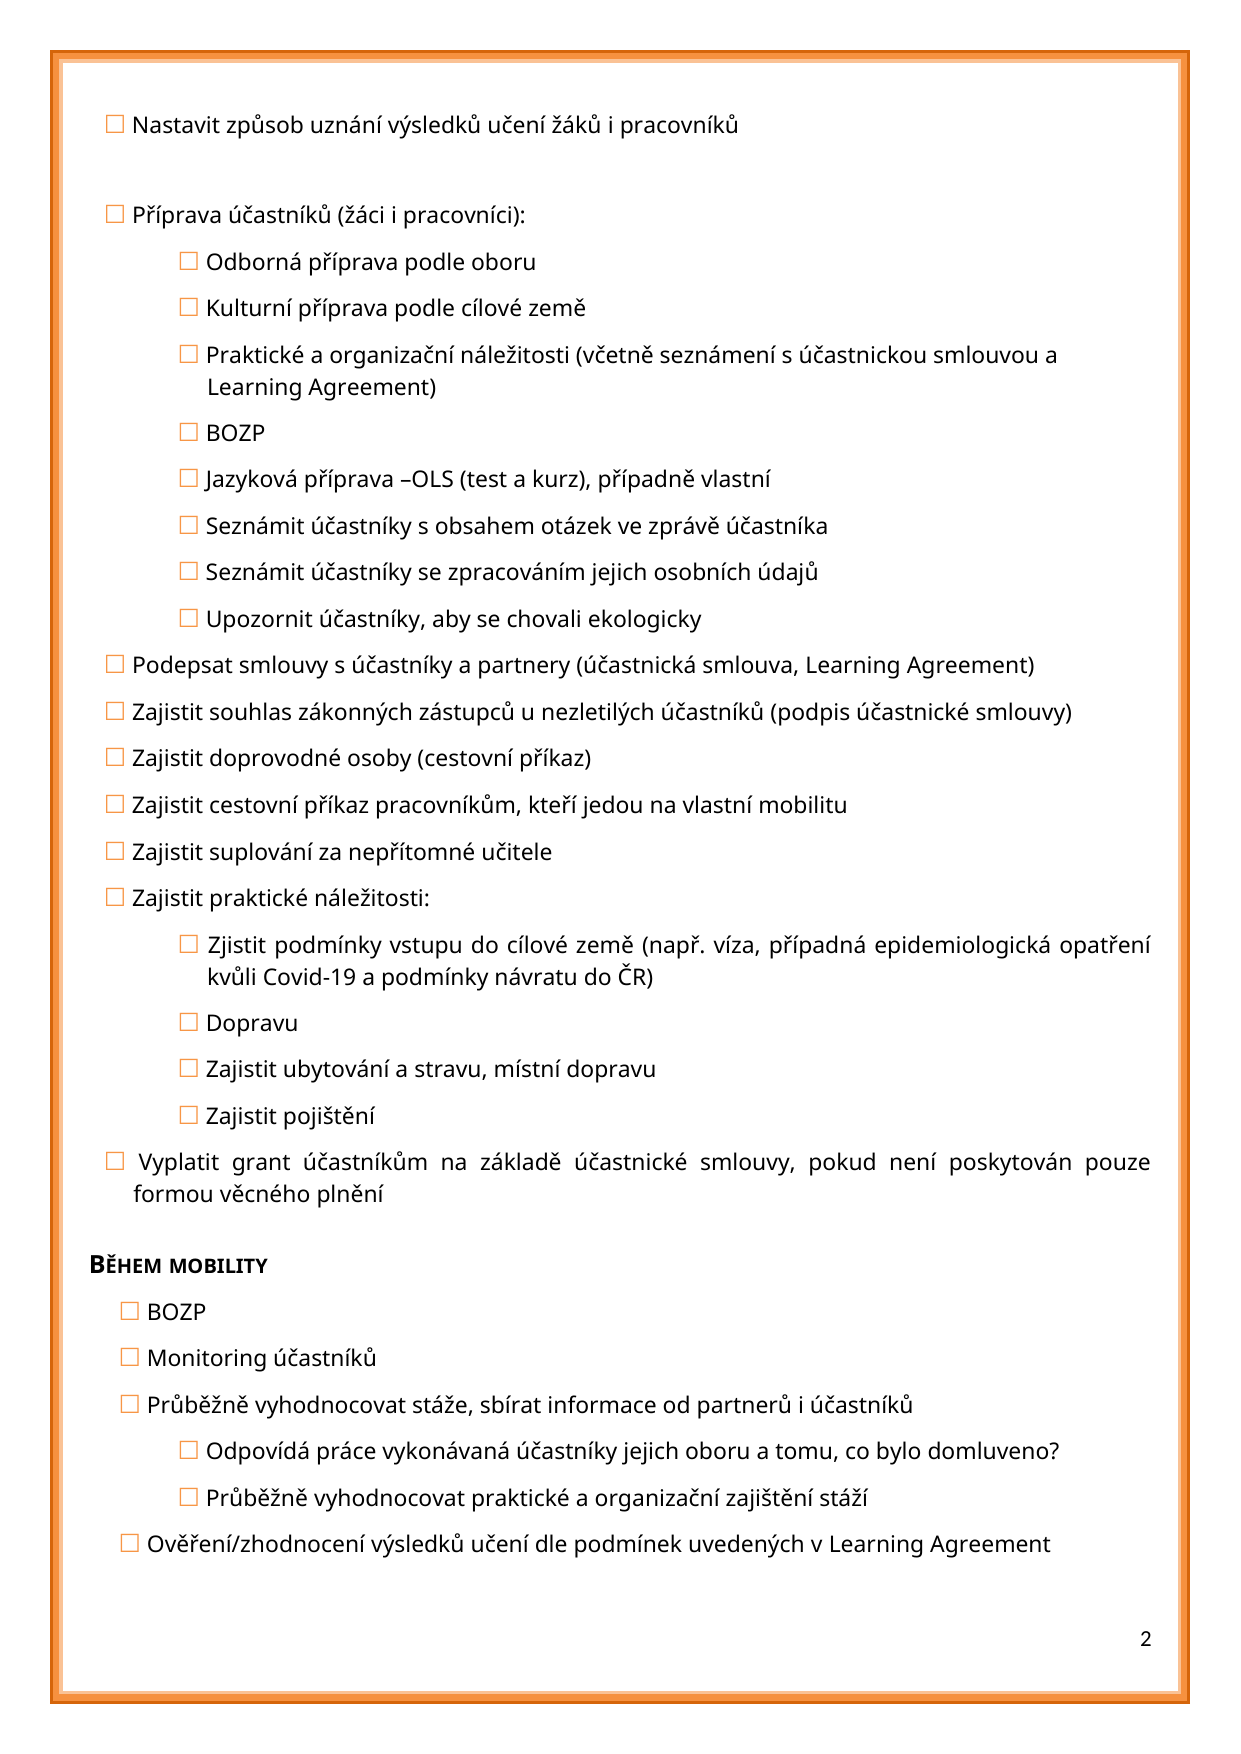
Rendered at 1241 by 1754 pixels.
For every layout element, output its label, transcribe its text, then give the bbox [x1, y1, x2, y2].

text BOZP [177, 414, 1152, 448]
text Nastavit způsob uznání výsledků učení žáků i pracovníků [103, 106, 1152, 140]
text Dopravu [177, 1004, 1152, 1038]
text Průběžně vyhodnocovat praktické a organizační zajištění stáží [177, 1479, 1152, 1513]
text Praktické a organizační náležitosti (včetně seznámení s účastnickou smlouvou a Learning Agreement) [177, 336, 1152, 402]
text Zajistit praktické náležitosti: [103, 880, 1152, 914]
text Zajistit suplování za nepřítomné učitele [103, 833, 1152, 867]
text Příprava účastníků (žáci i pracovníci): [103, 197, 1152, 231]
text Zajistit ubytování a stravu, místní dopravu [177, 1051, 1152, 1085]
text Seznámit účastníky se zpracováním jejich osobních údajů [177, 554, 1152, 588]
subtitle Během mobility [89, 1247, 1152, 1281]
text Průběžně vyhodnocovat stáže, sbírat informace od partnerů i účastníků [118, 1386, 1152, 1420]
text Ověření/zhodnocení výsledků učení dle podmínek uvedených v Learning Agreement [118, 1526, 1152, 1560]
text Odborná příprava podle oboru [177, 243, 1152, 277]
text Jazyková příprava –OLS (test a kurz), případně vlastní [177, 461, 1152, 495]
text Odpovídá práce vykonávaná účastníky jejich oboru a tomu, co bylo domluveno? [177, 1433, 1152, 1467]
text Zjistit podmínky vstupu do cílové země (např. víza, případná epidemiologická opatření kvůli Covid-19 a podmínky návratu do ČR) [177, 926, 1152, 992]
text Upozornit účastníky, aby se chovali ekologicky [177, 600, 1152, 634]
text Zajistit pojištění [177, 1097, 1152, 1131]
text Zajistit cestovní příkaz pracovníkům, kteří jedou na vlastní mobilitu [103, 787, 1152, 821]
text Kulturní příprava podle cílové země [177, 290, 1152, 324]
text Zajistit souhlas zákonných zástupců u nezletilých účastníků (podpis účastnické smlouvy) [103, 693, 1152, 728]
text Monitoring účastníků [118, 1340, 1152, 1374]
text Seznámit účastníky s obsahem otázek ve zprávě účastníka [177, 507, 1152, 541]
text BOZP [118, 1293, 1152, 1327]
text Vyplatit grant účastníkům na základě účastnické smlouvy, pokud není poskytován pouze formou věcného plnění [103, 1144, 1152, 1209]
text Zajistit doprovodné osoby (cestovní příkaz) [103, 740, 1152, 774]
text Podepsat smlouvy s účastníky a partnery (účastnická smlouva, Learning Agreement) [103, 647, 1152, 681]
